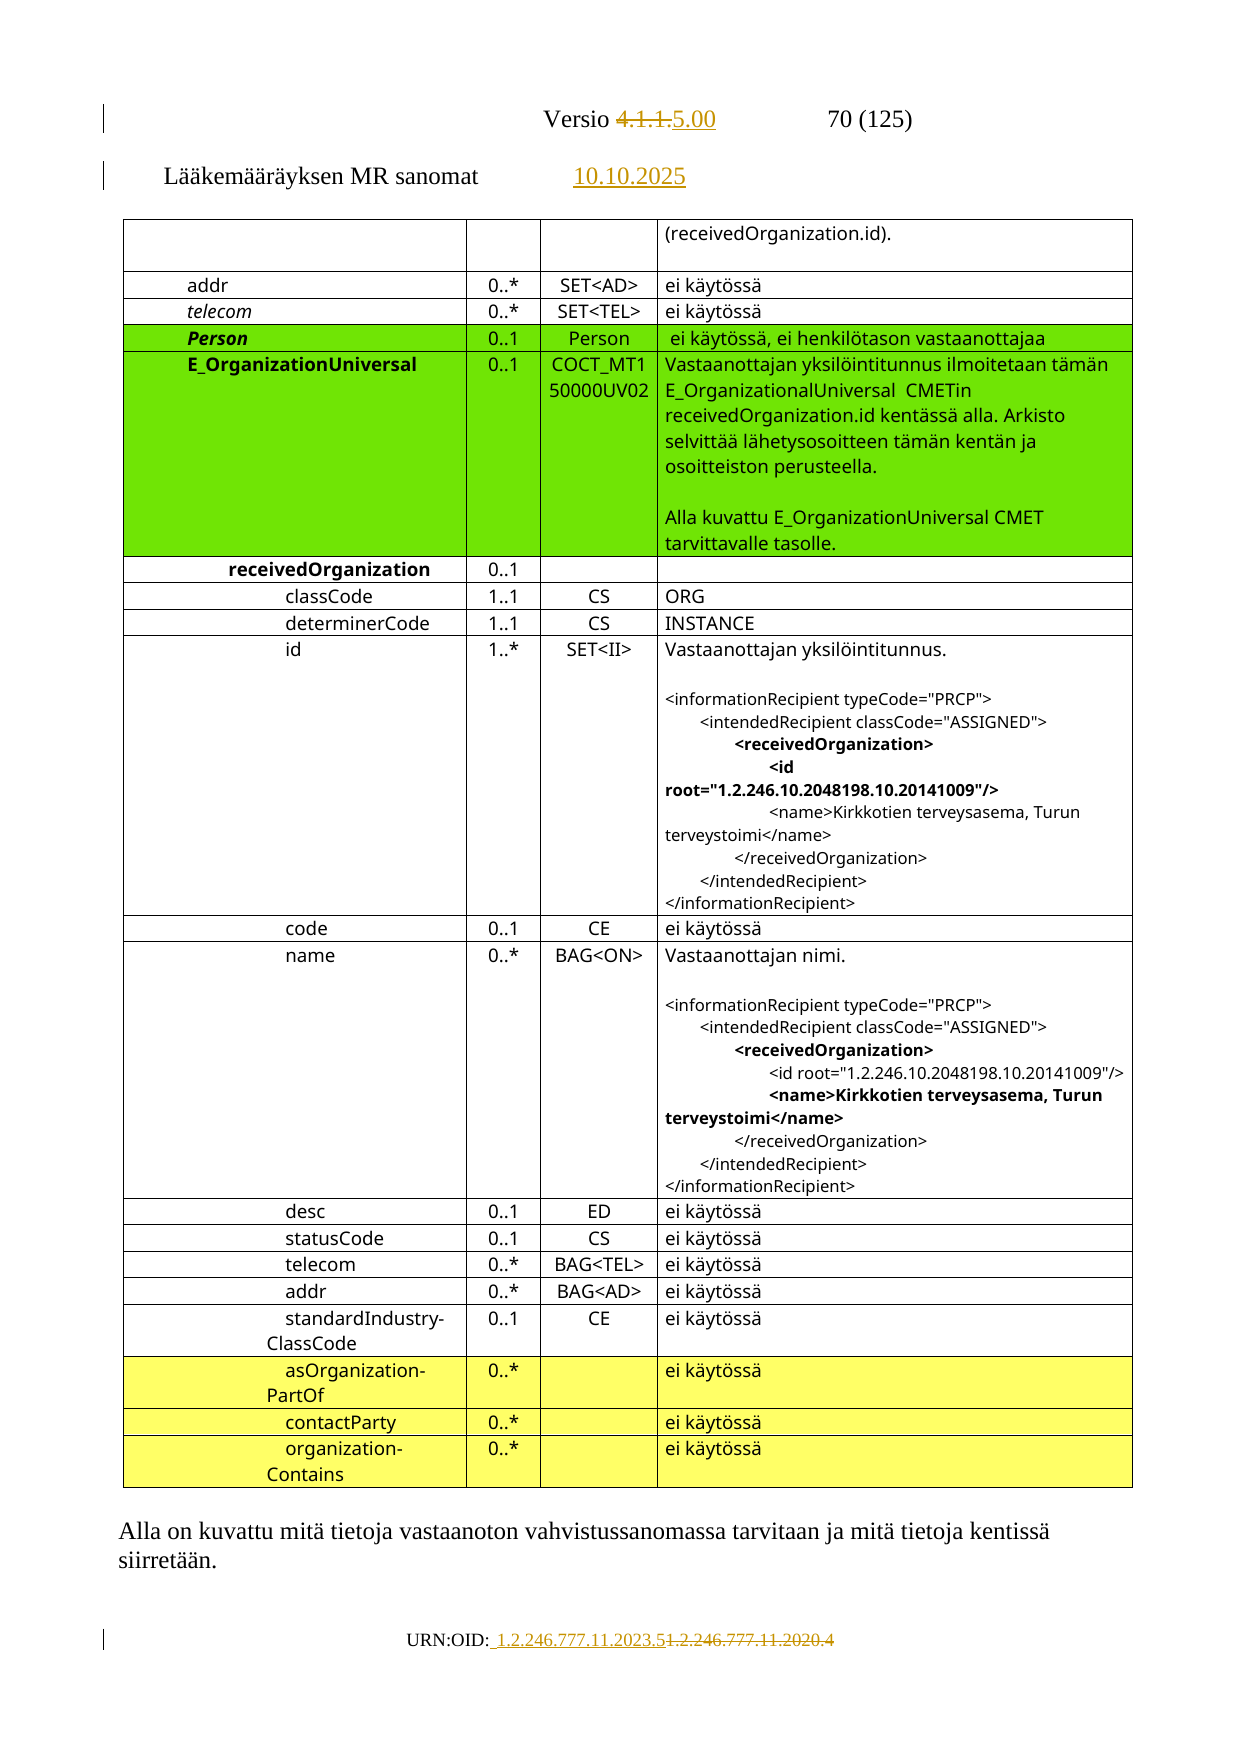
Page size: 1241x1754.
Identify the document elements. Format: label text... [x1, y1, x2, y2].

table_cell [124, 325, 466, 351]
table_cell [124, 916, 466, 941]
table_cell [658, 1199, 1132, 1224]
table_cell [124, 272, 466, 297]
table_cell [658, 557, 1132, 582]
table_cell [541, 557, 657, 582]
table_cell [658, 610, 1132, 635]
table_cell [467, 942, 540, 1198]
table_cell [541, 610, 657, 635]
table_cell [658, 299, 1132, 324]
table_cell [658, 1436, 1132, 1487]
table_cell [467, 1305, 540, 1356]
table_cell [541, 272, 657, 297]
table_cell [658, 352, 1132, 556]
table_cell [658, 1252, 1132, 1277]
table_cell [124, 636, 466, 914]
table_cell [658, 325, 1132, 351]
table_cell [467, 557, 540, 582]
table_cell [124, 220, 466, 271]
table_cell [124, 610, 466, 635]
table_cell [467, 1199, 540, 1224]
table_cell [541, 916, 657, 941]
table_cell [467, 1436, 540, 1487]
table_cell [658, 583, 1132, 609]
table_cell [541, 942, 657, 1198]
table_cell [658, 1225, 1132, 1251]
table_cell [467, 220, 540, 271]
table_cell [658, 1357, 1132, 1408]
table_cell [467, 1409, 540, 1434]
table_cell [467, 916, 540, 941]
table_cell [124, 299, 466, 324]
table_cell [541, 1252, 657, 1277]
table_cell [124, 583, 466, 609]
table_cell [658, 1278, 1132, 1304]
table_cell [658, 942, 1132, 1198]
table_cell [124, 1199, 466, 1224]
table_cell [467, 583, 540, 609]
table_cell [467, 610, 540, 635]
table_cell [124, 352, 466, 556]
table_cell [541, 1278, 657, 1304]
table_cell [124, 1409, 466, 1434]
text Alla on kuvattu mitä tietoja vastaanoton vahvistussanomassa tarvitaan ja mitä tietoja kentissä siirretään. [118, 1516, 1122, 1574]
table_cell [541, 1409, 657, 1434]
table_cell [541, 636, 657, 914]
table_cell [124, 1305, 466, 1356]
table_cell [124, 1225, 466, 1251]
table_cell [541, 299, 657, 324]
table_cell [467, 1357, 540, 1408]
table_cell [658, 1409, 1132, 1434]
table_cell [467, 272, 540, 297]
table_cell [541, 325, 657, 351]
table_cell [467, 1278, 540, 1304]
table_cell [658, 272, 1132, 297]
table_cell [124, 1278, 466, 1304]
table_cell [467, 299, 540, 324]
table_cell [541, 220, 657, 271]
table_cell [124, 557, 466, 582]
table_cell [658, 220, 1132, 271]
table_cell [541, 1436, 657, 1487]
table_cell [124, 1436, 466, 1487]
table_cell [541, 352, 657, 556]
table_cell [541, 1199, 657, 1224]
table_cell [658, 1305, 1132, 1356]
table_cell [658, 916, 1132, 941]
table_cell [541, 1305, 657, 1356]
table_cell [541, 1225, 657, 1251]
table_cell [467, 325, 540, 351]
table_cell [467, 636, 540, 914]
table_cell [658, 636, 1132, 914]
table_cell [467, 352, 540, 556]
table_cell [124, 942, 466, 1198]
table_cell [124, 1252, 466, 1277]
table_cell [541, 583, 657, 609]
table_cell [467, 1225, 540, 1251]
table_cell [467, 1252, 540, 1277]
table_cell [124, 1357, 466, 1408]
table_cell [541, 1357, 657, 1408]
